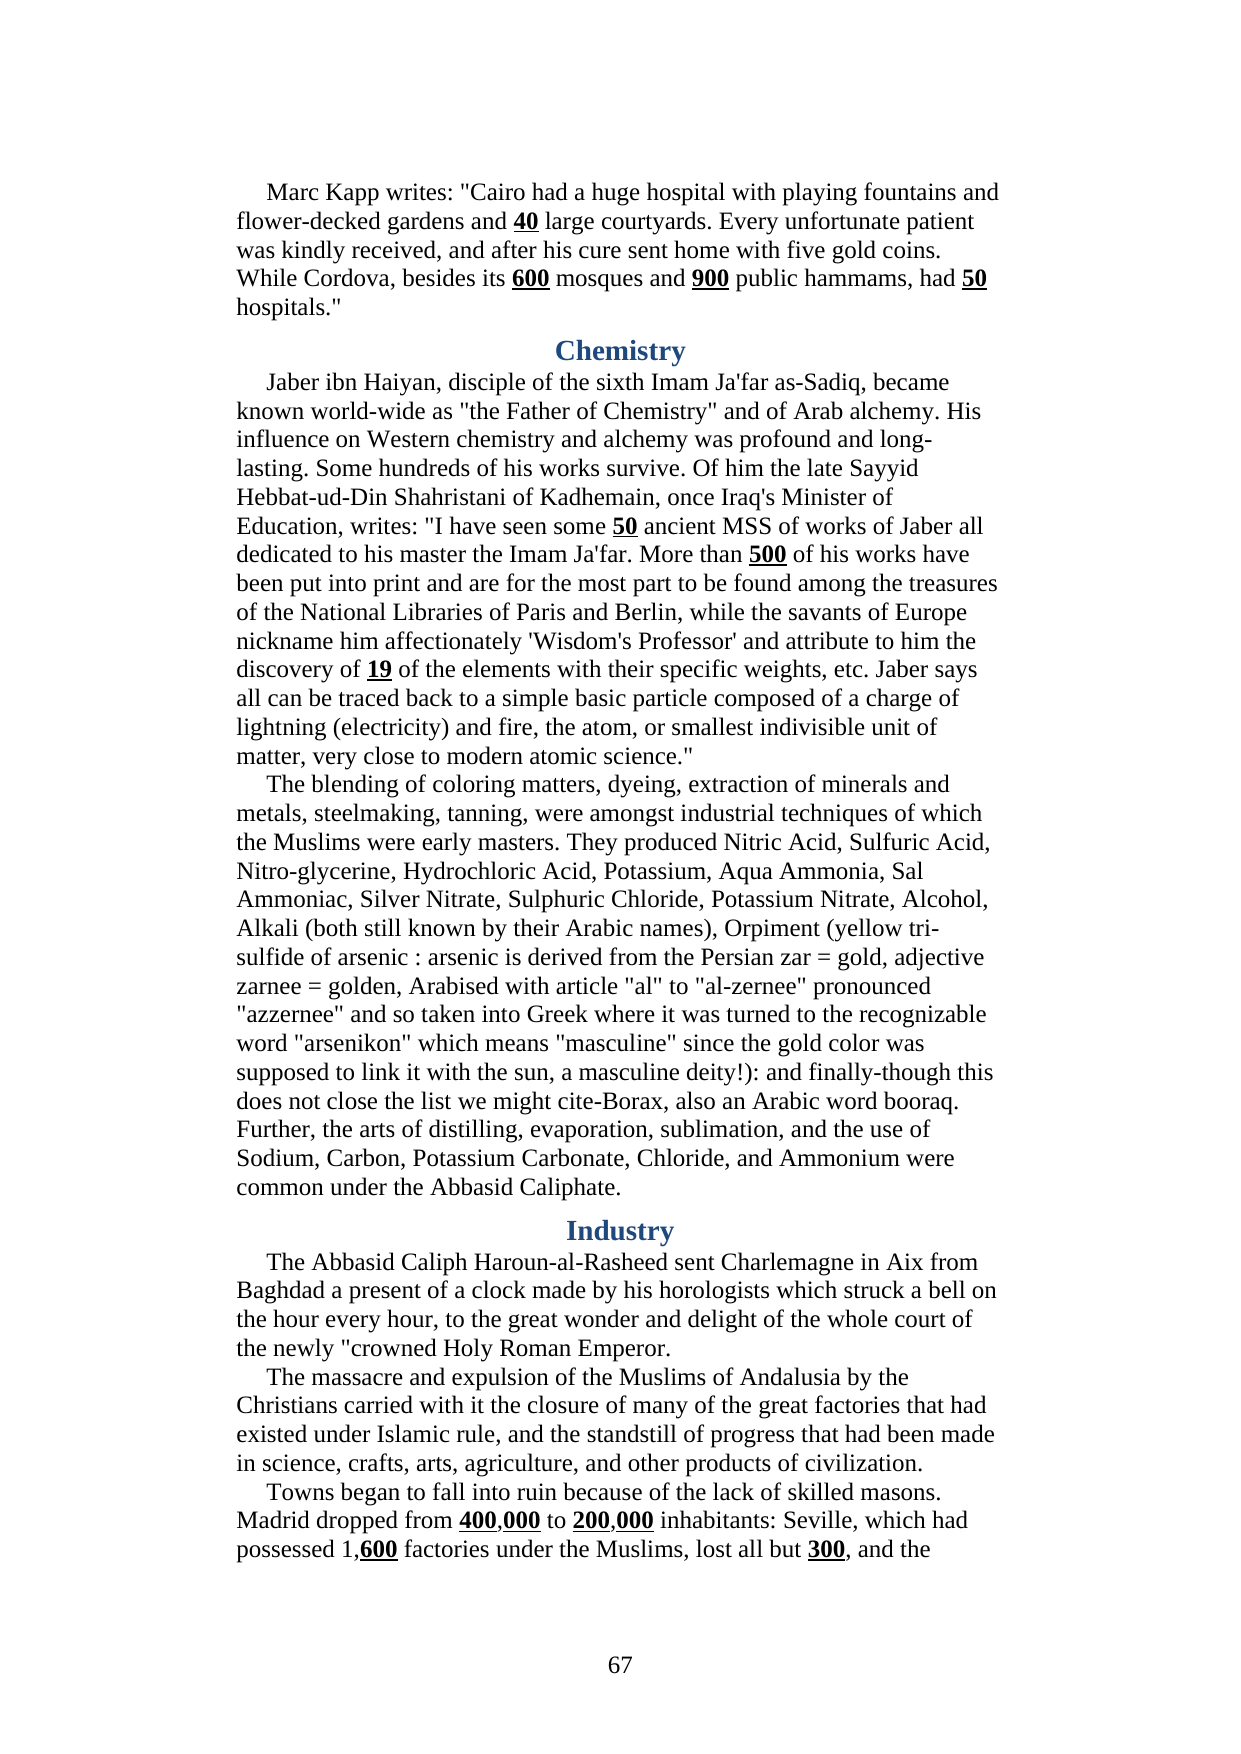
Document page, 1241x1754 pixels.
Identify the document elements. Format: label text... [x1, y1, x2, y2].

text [236, 1477, 1004, 1563]
text Jaber ibn Haiyan, disciple of the sixth Imam Ja'far as-Sadiq, became known world-wide as "the Father of Chemistry" and of Arab alchemy. His influence on Western chemistry and alchemy was profound and long-lasting. Some hundreds of his works survive. Of him the late Sayyid Hebbat-ud-Din Shahristani of Kadhemain, once Iraq's Minister of Education, writes: "I have seen some 50 ancient MSS of works of Jaber all dedicated to his master the Imam Ja'far. More than 500 of his works have been put into print and are for the most part to be found among the treasures of the National Libraries of Paris and Berlin, while the savants of Europe nickname him affectionately 'Wisdom's Professor' and attribute to him the discovery of 19 of the elements with their specific weights, etc. Jaber says all can be traced back to a simple basic particle composed of a charge of lightning (electricity) and fire, the atom, or smallest indivisible unit of matter, very close to modern atomic science." [236, 367, 1004, 769]
text The Abbasid Caliph Haroun-al-Rasheed sent Charlemagne in Aix from Baghdad a present of a clock made by his horologists which struck a bell on the hour every hour, to the great wonder and delight of the whole court of the newly "crowned Holy Roman Emperor. [236, 1247, 1004, 1362]
subtitle Chemistry [236, 333, 1004, 367]
text Marc Kapp writes: "Cairo had a huge hospital with playing fountains and flower-decked gardens and 40 large courtyards. Every unfortunate patient was kindly received, and after his cure sent home with five gold coins. While Cordova, besides its 600 mosques and 900 public hammams, had 50 hospitals." [236, 177, 1004, 321]
text The blending of coloring matters, dyeing, extraction of minerals and metals, steelmaking, tanning, were amongst industrial techniques of which the Muslims were early masters. They produced Nitric Acid, Sulfuric Acid, Nitro-glycerine, Hydrochloric Acid, Potassium, Aqua Ammonia, Sal Ammoniac, Silver Nitrate, Sulphuric Chloride, Potassium Nitrate, Alcohol, Alkali (both still known by their Arabic names), Orpiment (yellow tri-sulfide of arsenic : arsenic is derived from the Persian zar = gold, adjective zarnee = golden, Arabised with article "al" to "al-zernee" pronounced "azzernee" and so taken into Greek where it was turned to the recognizable word "arsenikon" which means "masculine" since the gold color was supposed to link it with the sun, a masculine deity!): and finally-though this does not close the list we might cite-Borax, also an Arabic word booraq. Further, the arts of distilling, evaporation, sublimation, and the use of Sodium, Carbon, Potassium Carbonate, Chloride, and Ammonium were common under the Abbasid Caliphate. [236, 769, 1004, 1201]
text The massacre and expulsion of the Muslims of Andalusia by the Christians carried with it the closure of many of the great factories that had existed under Islamic rule, and the standstill of progress that had been made in science, crafts, arts, agriculture, and other products of civilization. [236, 1362, 1004, 1477]
subtitle Industry [236, 1213, 1004, 1247]
